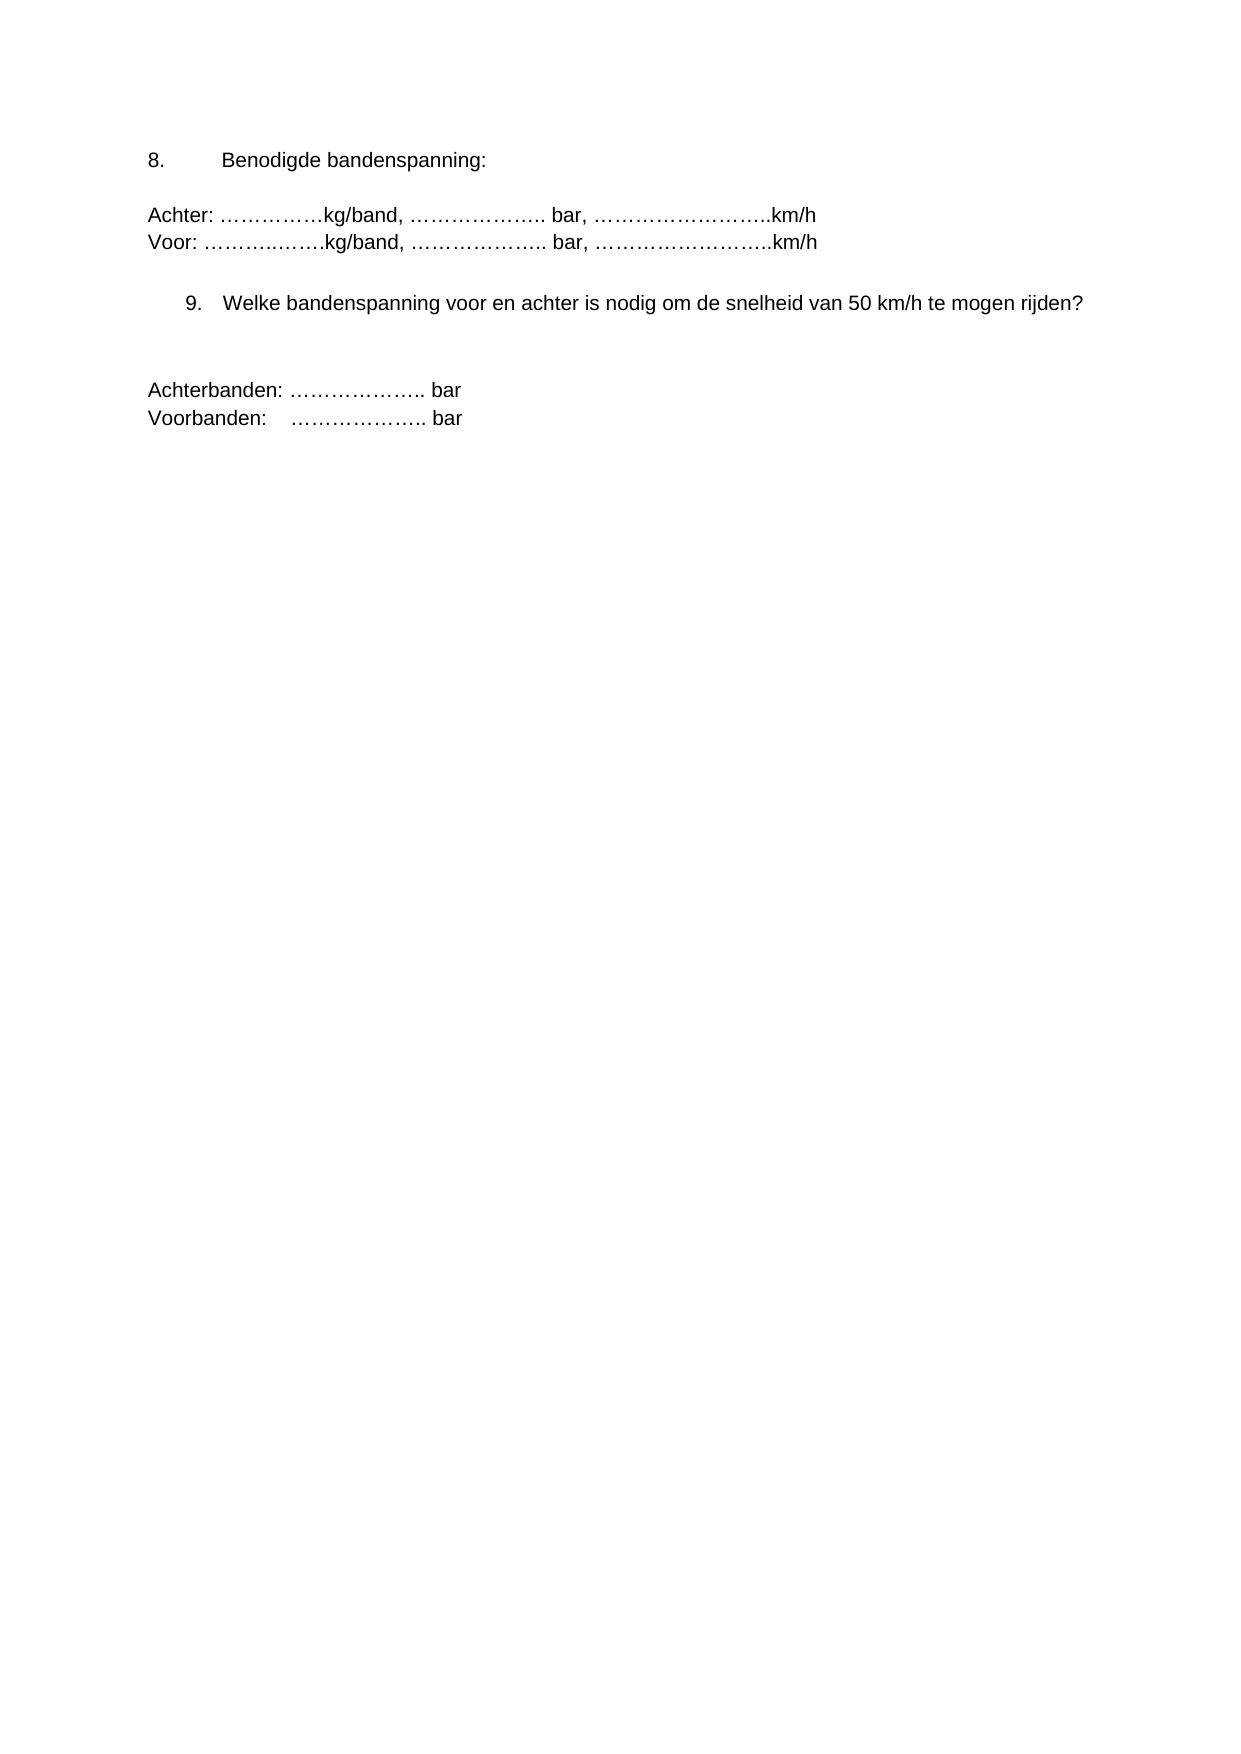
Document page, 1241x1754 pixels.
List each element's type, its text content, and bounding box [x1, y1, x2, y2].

list Voorbanden: ……………….. bar [148, 406, 1093, 430]
list Welke bandenspanning voor en achter is nodig om de snelheid van 50 km/h te mogen rijden? [185, 290, 1093, 347]
list Achter: ……………kg/band, ……………….. bar, ……………………..km/h [148, 203, 1093, 227]
list Achterbanden: ……………….. bar [148, 351, 1093, 402]
list Benodigde bandenspanning: [148, 148, 1093, 172]
list Voor: ………..…….kg/band, ……………….. bar, ……………………..km/h [148, 230, 1093, 286]
